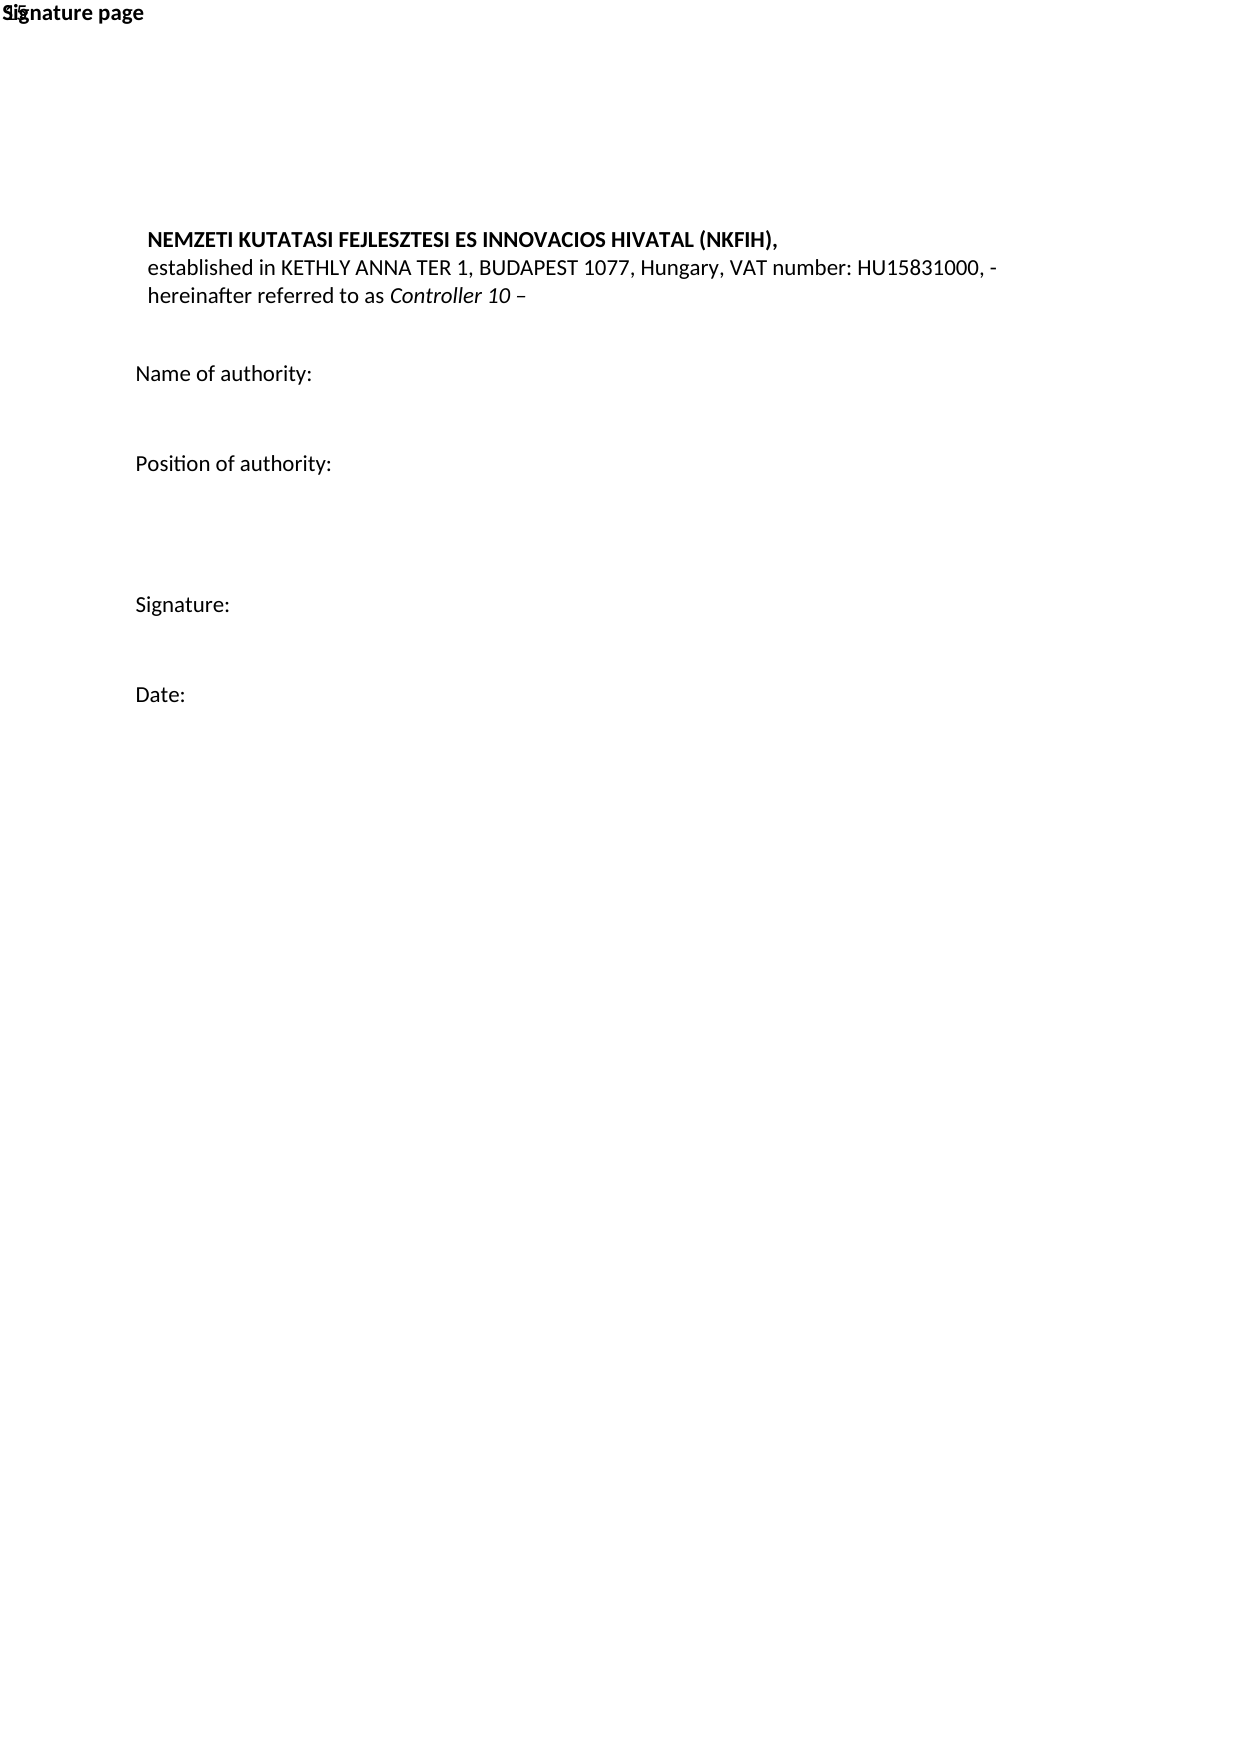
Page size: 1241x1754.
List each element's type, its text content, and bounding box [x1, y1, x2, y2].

text Name of authority: [135, 359, 1105, 387]
text Signature: [135, 590, 1105, 618]
text Date: [135, 681, 1105, 709]
text Position of authority: [135, 449, 1105, 478]
text NEMZETI KUTATASI FEJLESZTESI ES INNOVACIOS HIVATAL (NKFIH), established in KETHLY ANNA TER 1, BUDAPEST 1077, Hungary, VAT number: HU15831000, - hereinafter referred to as Controller 10 – [147, 225, 1105, 309]
